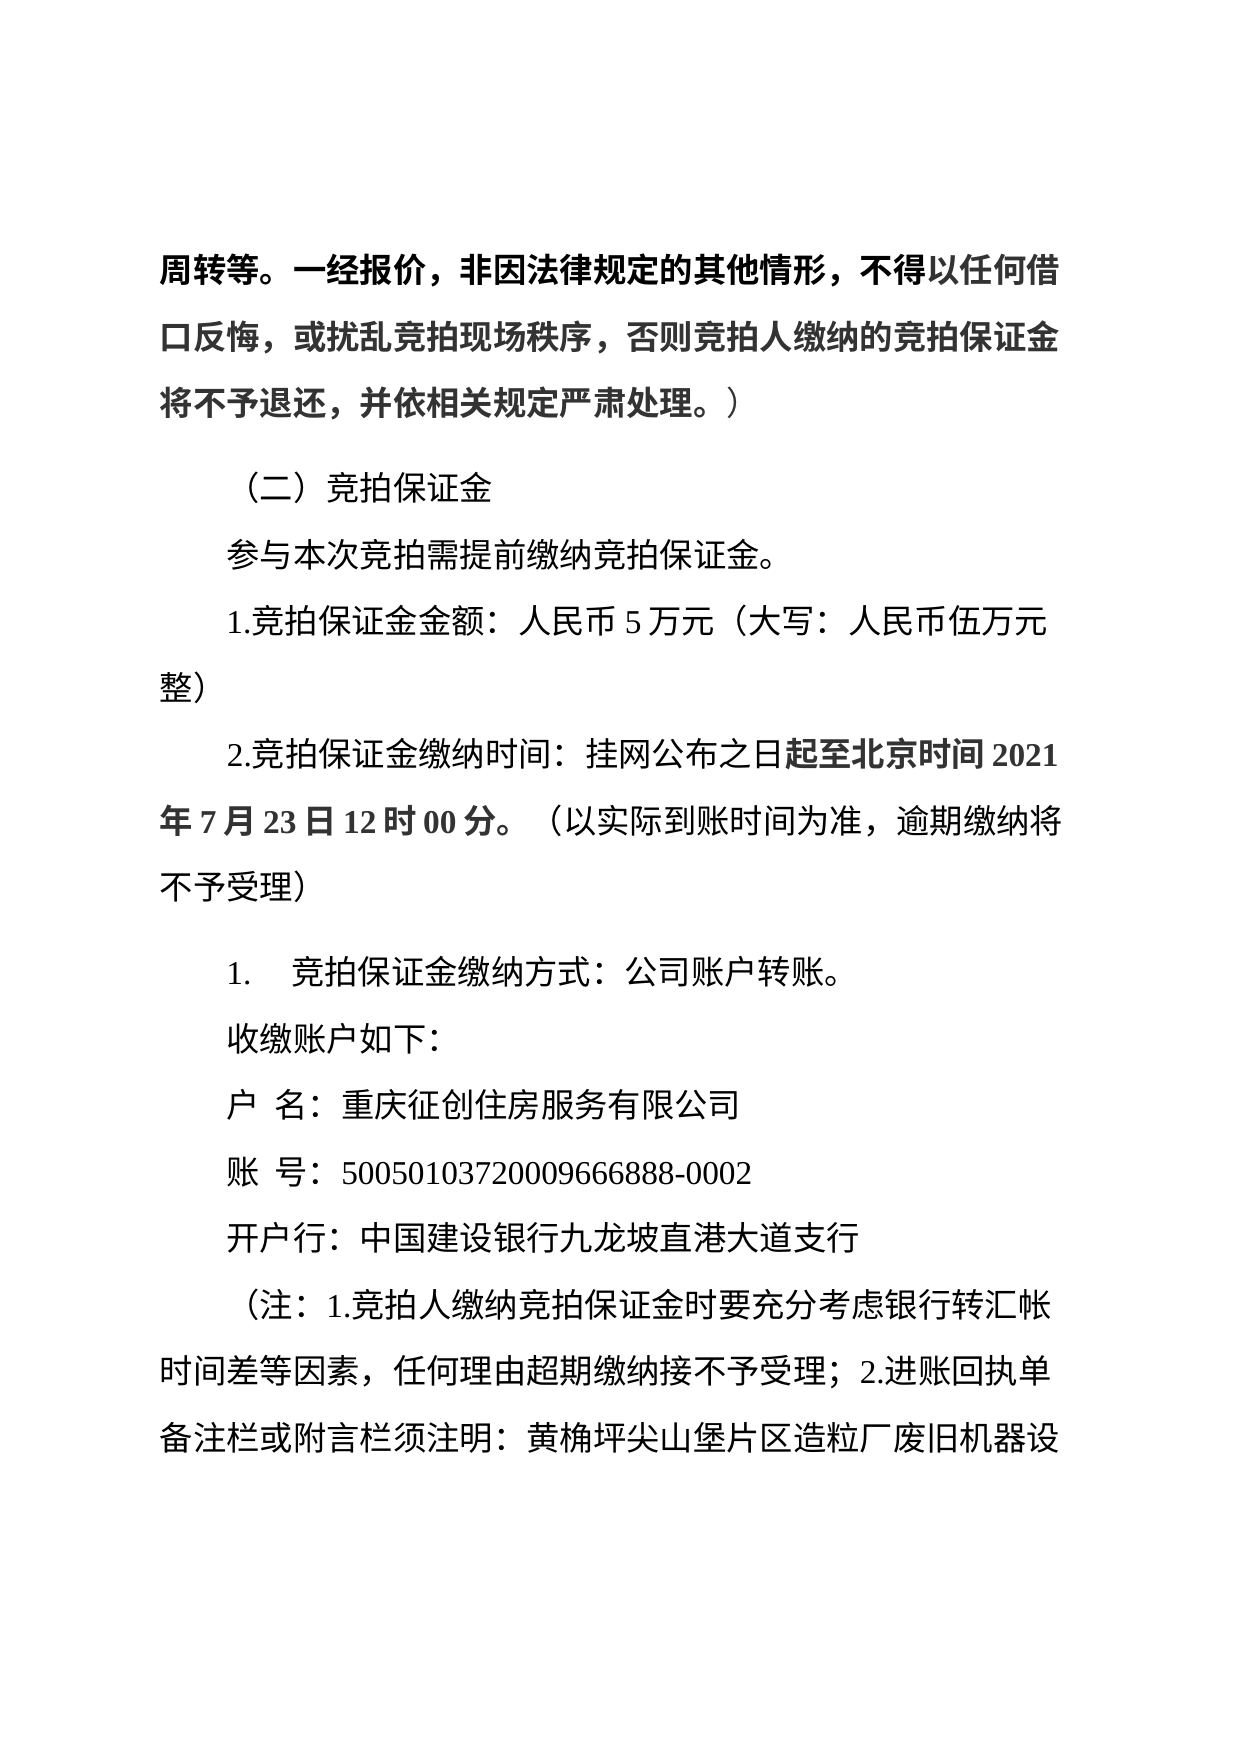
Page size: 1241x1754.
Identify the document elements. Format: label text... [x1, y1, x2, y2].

list 竞拍保证金缴纳方式：公司账户转账。 [159, 937, 1081, 1003]
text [159, 235, 1081, 434]
list 开户行：中国建设银行九龙坡直港大道支行 [159, 1203, 1081, 1269]
list 收缴账户如下： [159, 1003, 1081, 1070]
list 户 名：重庆征创住房服务有限公司 [159, 1070, 1081, 1136]
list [159, 1269, 1081, 1469]
list 账 号：50050103720009666888-0002 [159, 1136, 1081, 1203]
text 2.竞拍保证金缴纳时间：挂网公布之日起至北京时间2021年7月23日12时00分。（以实际到账时间为准，逾期缴纳将不予受理） [159, 719, 1081, 918]
list （二）竞拍保证金 [159, 453, 1081, 519]
list 1.竞拍保证金金额：人民币5万元（大写：人民币伍万元整） [159, 586, 1081, 719]
list 参与本次竞拍需提前缴纳竞拍保证金。 [159, 519, 1081, 586]
